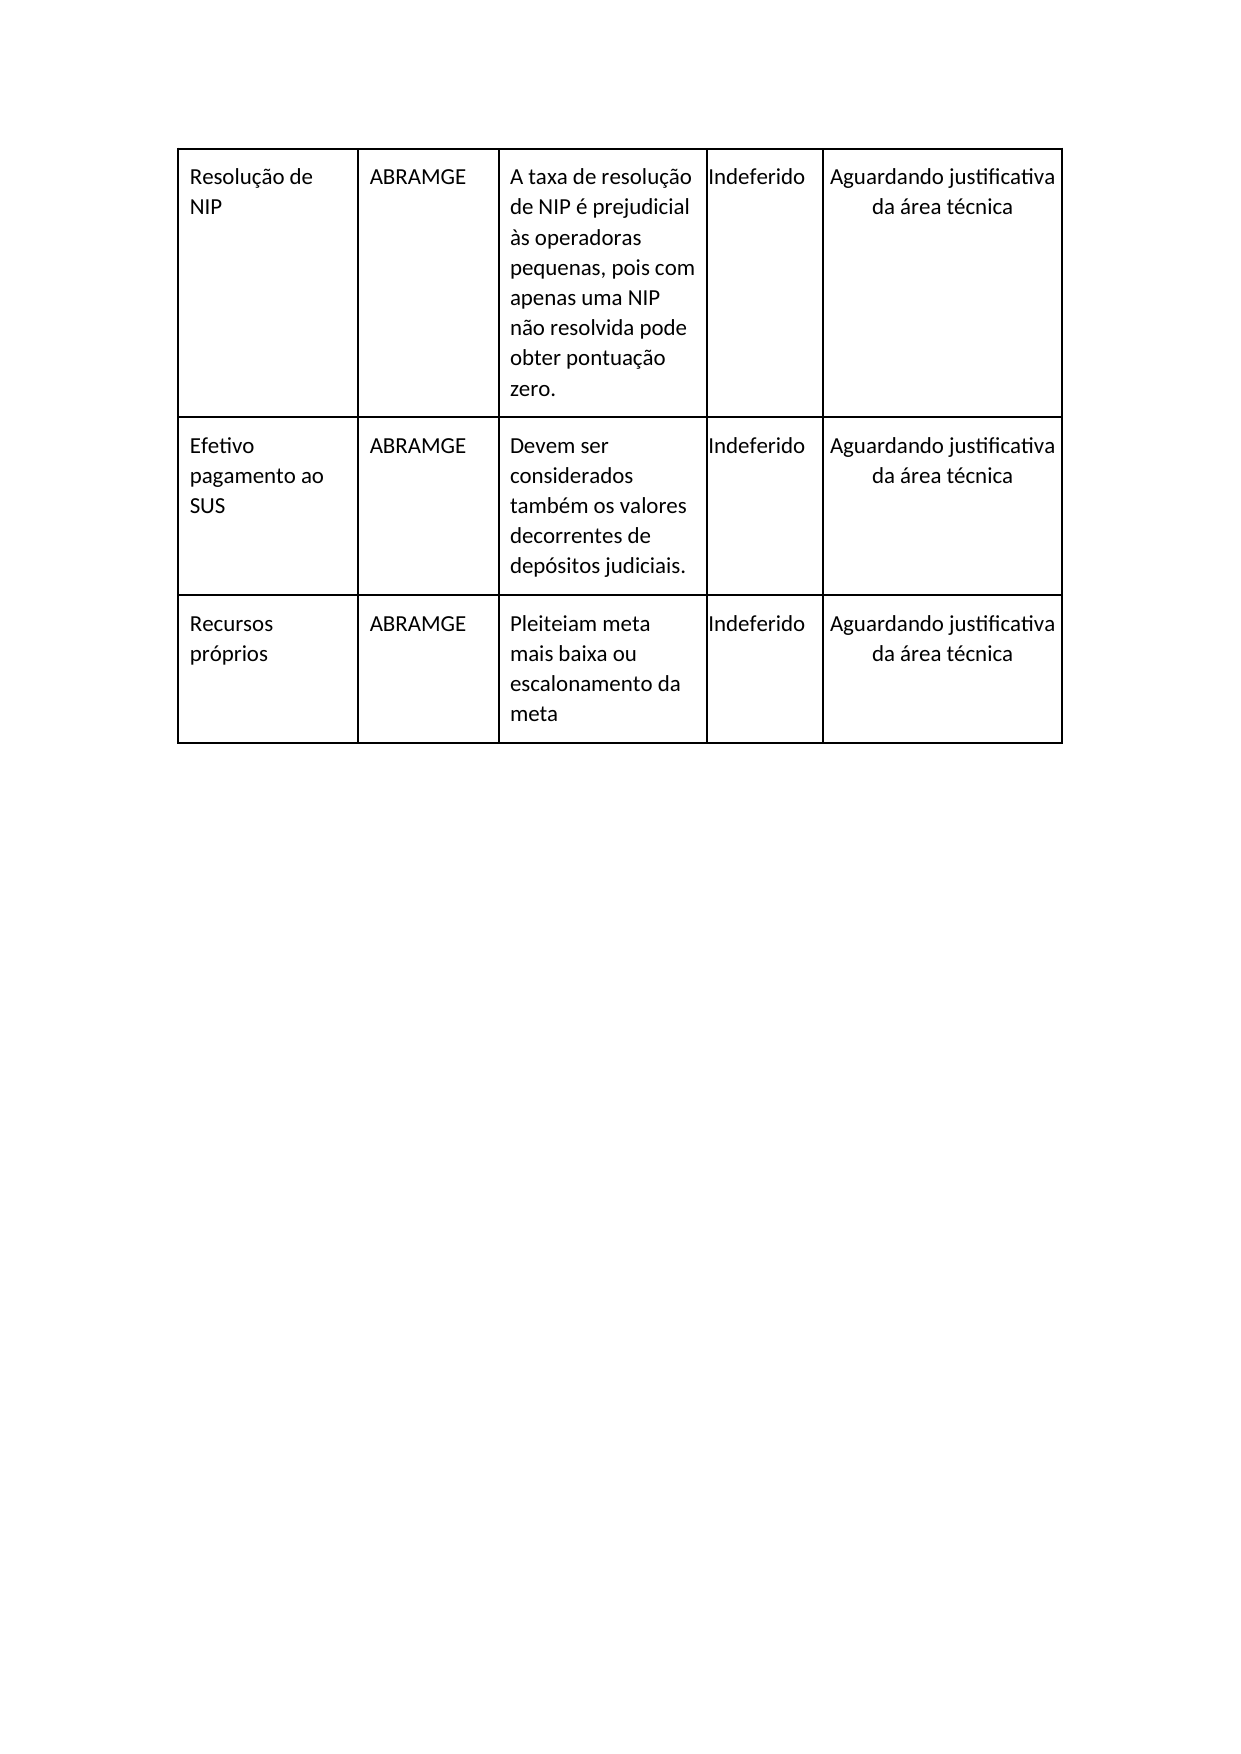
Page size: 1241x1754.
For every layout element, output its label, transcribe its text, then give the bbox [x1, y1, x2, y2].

table_cell Indeferido [708, 596, 822, 742]
table_cell Aguardando justificativa da área técnica [824, 150, 1061, 416]
table_cell ABRAMGE [359, 418, 498, 594]
table_cell Resolução de NIP [179, 150, 357, 416]
table_cell Indeferido [708, 150, 822, 416]
table_cell Aguardando justificativa da área técnica [824, 418, 1061, 594]
table_cell Devem ser considerados também os valores decorrentes de depósitos judiciais. [500, 418, 706, 594]
table_cell A taxa de resolução de NIP é prejudicial às operadoras pequenas, pois com apenas uma NIP não resolvida pode obter pontuação zero. [500, 150, 706, 416]
table_cell Indeferido [708, 418, 822, 594]
table_cell ABRAMGE [359, 150, 498, 416]
table_cell ABRAMGE [359, 596, 498, 742]
table_cell Efetivo pagamento ao SUS [179, 418, 357, 594]
table_cell Pleiteiam meta mais baixa ou escalonamento da meta [500, 596, 706, 742]
table_cell Recursos próprios [179, 596, 357, 742]
table_cell Aguardando justificativa da área técnica [824, 596, 1061, 742]
